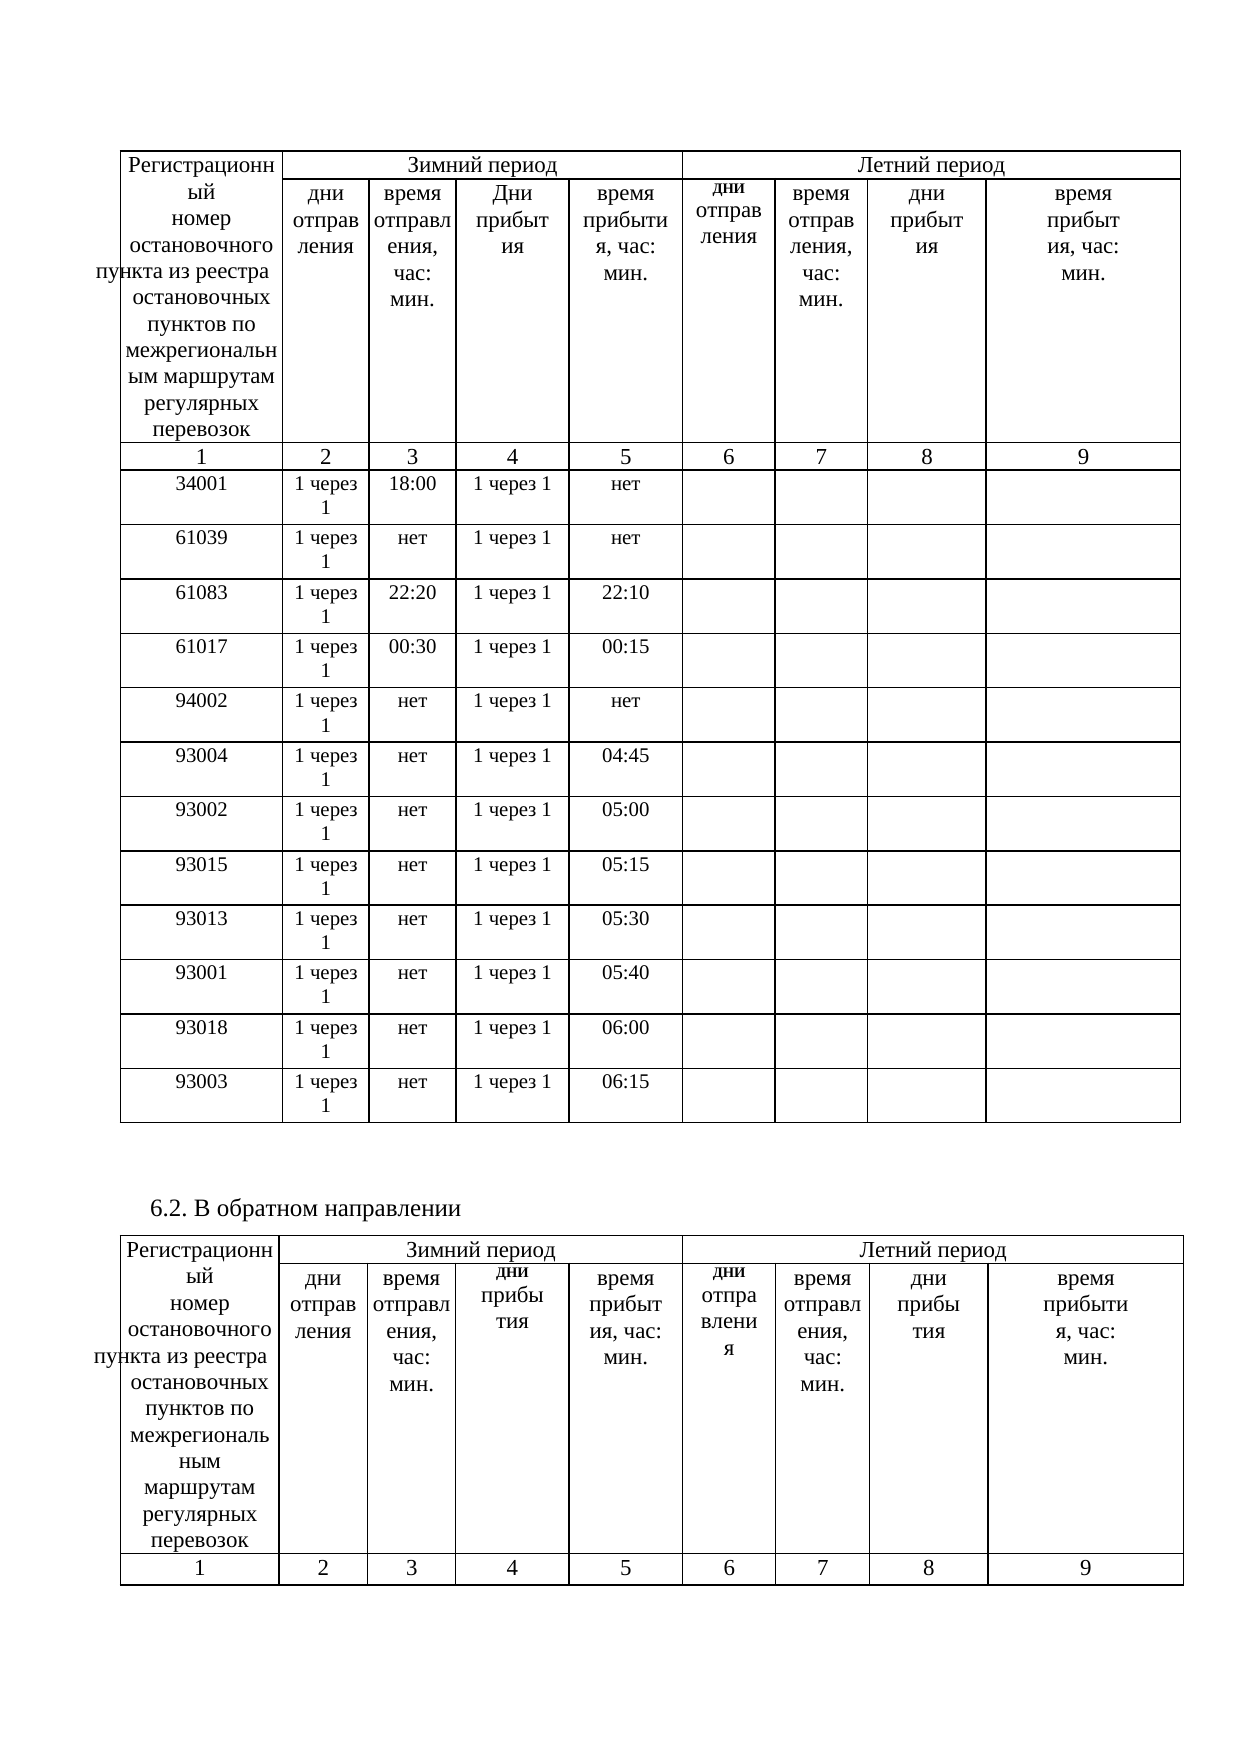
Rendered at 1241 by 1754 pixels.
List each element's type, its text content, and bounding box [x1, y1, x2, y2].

table_cell 06:15 [570, 1069, 682, 1122]
table_cell время отправ ления, час: мин. [776, 180, 867, 441]
table_cell [776, 471, 867, 524]
table_cell 00:15 [570, 634, 682, 687]
table_cell 7 [776, 1554, 869, 1584]
table_cell 93001 [121, 960, 282, 1013]
table_cell [683, 797, 774, 850]
table_cell [868, 580, 985, 632]
table_cell [776, 1069, 867, 1122]
table_cell 93015 [121, 852, 282, 904]
table_cell [776, 1015, 867, 1067]
table_cell 04:45 [570, 743, 682, 796]
table_cell время отправл ения, час: мин. [368, 1264, 455, 1552]
table_cell [868, 797, 985, 850]
table_cell [987, 1015, 1180, 1067]
table_cell 1 через 1 [283, 580, 368, 632]
table_cell 1 через 1 [457, 688, 568, 741]
table_cell 1 через 1 [457, 852, 568, 904]
table_cell [868, 1069, 985, 1122]
table_cell [776, 906, 867, 959]
table_cell 22:20 [370, 580, 455, 632]
table_cell [683, 688, 774, 741]
table_cell 6 [683, 1554, 775, 1584]
table_cell 4 [456, 1554, 568, 1584]
table_cell 1 через 1 [283, 1015, 368, 1067]
table_cell дни прибыт ия [868, 180, 985, 441]
table_cell время отправл ения, час: мин. [370, 180, 455, 441]
table_cell 1 через 1 [457, 1015, 568, 1067]
table_cell [987, 688, 1180, 741]
table_cell 6 [683, 443, 774, 469]
table_cell нет [570, 688, 682, 741]
table_cell [683, 525, 774, 578]
table_cell нет [570, 525, 682, 578]
table_cell [987, 960, 1180, 1013]
table_cell нет [570, 471, 682, 524]
table_cell 22:10 [570, 580, 682, 632]
table_cell 1 через 1 [457, 906, 568, 959]
table_cell 93004 [121, 743, 282, 796]
table_cell 00:30 [370, 634, 455, 687]
table_cell время прибыт ия, час: мин. [570, 1264, 682, 1552]
table_cell [776, 634, 867, 687]
table_cell 1 через 1 [283, 471, 368, 524]
table_cell 2 [280, 1554, 367, 1584]
table_header Зимний период [280, 1236, 682, 1263]
table_cell [776, 688, 867, 741]
table_cell 61039 [121, 525, 282, 578]
table_cell нет [370, 1069, 455, 1122]
table_cell время прибыт ия, час: мин. [987, 180, 1180, 441]
table_cell нет [370, 852, 455, 904]
table_cell [776, 797, 867, 850]
table_cell 5 [570, 1554, 682, 1584]
table_cell 1 через 1 [457, 960, 568, 1013]
table_cell [776, 743, 867, 796]
table_cell [683, 960, 774, 1013]
table_cell 1 через 1 [283, 852, 368, 904]
table_cell [868, 906, 985, 959]
table_cell 1 через 1 [457, 471, 568, 524]
table_cell 05:30 [570, 906, 682, 959]
table_cell 1 через 1 [283, 960, 368, 1013]
table_cell 1 [121, 443, 282, 469]
table_cell 3 [368, 1554, 455, 1584]
table_header Зимний период [283, 152, 682, 178]
table_cell 93003 [121, 1069, 282, 1122]
table_cell 1 через 1 [283, 634, 368, 687]
table_cell [868, 1015, 985, 1067]
table_cell 1 через 1 [457, 1069, 568, 1122]
table_cell [776, 525, 867, 578]
table_cell 61017 [121, 634, 282, 687]
table_cell ДНИ отправ ления [683, 180, 774, 441]
table_cell [868, 525, 985, 578]
table_cell дни отправ ления [280, 1264, 367, 1552]
table_cell 4 [457, 443, 568, 469]
table_header Регистрационный номер остановочного пункта из реестра остановочных пунктов по межрегиональным маршрутам регулярных перевозок [121, 152, 282, 441]
table_header Летний период [683, 152, 1180, 178]
table_cell 1 через 1 [283, 1069, 368, 1122]
table_cell [987, 906, 1180, 959]
table_cell [868, 688, 985, 741]
table_cell дни отправ ления [283, 180, 368, 441]
table_cell [868, 471, 985, 524]
table_cell 2 [283, 443, 368, 469]
table_cell нет [370, 960, 455, 1013]
table_header Летний период [683, 1236, 1183, 1263]
table_cell [683, 743, 774, 796]
table_cell 61083 [121, 580, 282, 632]
table_cell [776, 580, 867, 632]
table_cell [683, 634, 774, 687]
table_cell [868, 634, 985, 687]
table_cell 93013 [121, 906, 282, 959]
table_cell [683, 580, 774, 632]
table_cell нет [370, 688, 455, 741]
table_cell 05:40 [570, 960, 682, 1013]
table_cell 1 через 1 [457, 634, 568, 687]
table_cell 1 через 1 [457, 525, 568, 578]
table_cell 1 через 1 [457, 580, 568, 632]
table_cell [868, 743, 985, 796]
table_cell время прибыти я, час: мин. [570, 180, 682, 441]
table_cell [776, 852, 867, 904]
table_cell 1 через 1 [457, 743, 568, 796]
table_cell [987, 525, 1180, 578]
table_cell [683, 1069, 774, 1122]
table_cell [683, 852, 774, 904]
table_cell [987, 580, 1180, 632]
table_cell 8 [870, 1554, 987, 1584]
table_cell [987, 471, 1180, 524]
table_cell 18:00 [370, 471, 455, 524]
table_cell нет [370, 1015, 455, 1067]
table_cell нет [370, 525, 455, 578]
table_cell Дни прибыт ия [457, 180, 568, 441]
table_cell 9 [987, 443, 1180, 469]
table_cell 1 через 1 [283, 906, 368, 959]
table_cell 93018 [121, 1015, 282, 1067]
table_cell 34001 [121, 471, 282, 524]
table_cell ДНИ прибы тия [456, 1264, 568, 1552]
table_cell 05:00 [570, 797, 682, 850]
table_cell ДНИ отпра влени я [683, 1264, 775, 1552]
table_cell 1 [121, 1554, 278, 1584]
table_cell 3 [370, 443, 455, 469]
table_cell 94002 [121, 688, 282, 741]
table_cell время прибыти я, час: мин. [989, 1264, 1183, 1552]
table_cell [683, 471, 774, 524]
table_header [121, 1236, 278, 1552]
table_cell 06:00 [570, 1015, 682, 1067]
table_cell [987, 852, 1180, 904]
table_cell 1 через 1 [283, 688, 368, 741]
table_cell [987, 634, 1180, 687]
table_cell 05:15 [570, 852, 682, 904]
table_cell [987, 743, 1180, 796]
table_cell [868, 960, 985, 1013]
table_cell нет [370, 906, 455, 959]
table_cell 1 через 1 [283, 743, 368, 796]
table_cell [987, 1069, 1180, 1122]
table_cell нет [370, 743, 455, 796]
table_cell [776, 960, 867, 1013]
table_cell 1 через 1 [283, 525, 368, 578]
table_cell [868, 852, 985, 904]
text 6.2. В обратном направлении [150, 1193, 1090, 1222]
table_cell нет [370, 797, 455, 850]
table_cell 5 [570, 443, 682, 469]
table_cell [683, 1015, 774, 1067]
table_cell время отправл ения, час: мин. [776, 1264, 869, 1552]
table_cell 9 [989, 1554, 1183, 1584]
table_cell 1 через 1 [283, 797, 368, 850]
table_cell дни прибы тия [870, 1264, 987, 1552]
table_cell [987, 797, 1180, 850]
table_cell 7 [776, 443, 867, 469]
table_cell 93002 [121, 797, 282, 850]
table_cell 1 через 1 [457, 797, 568, 850]
table_cell [683, 906, 774, 959]
table_cell 8 [868, 443, 985, 469]
